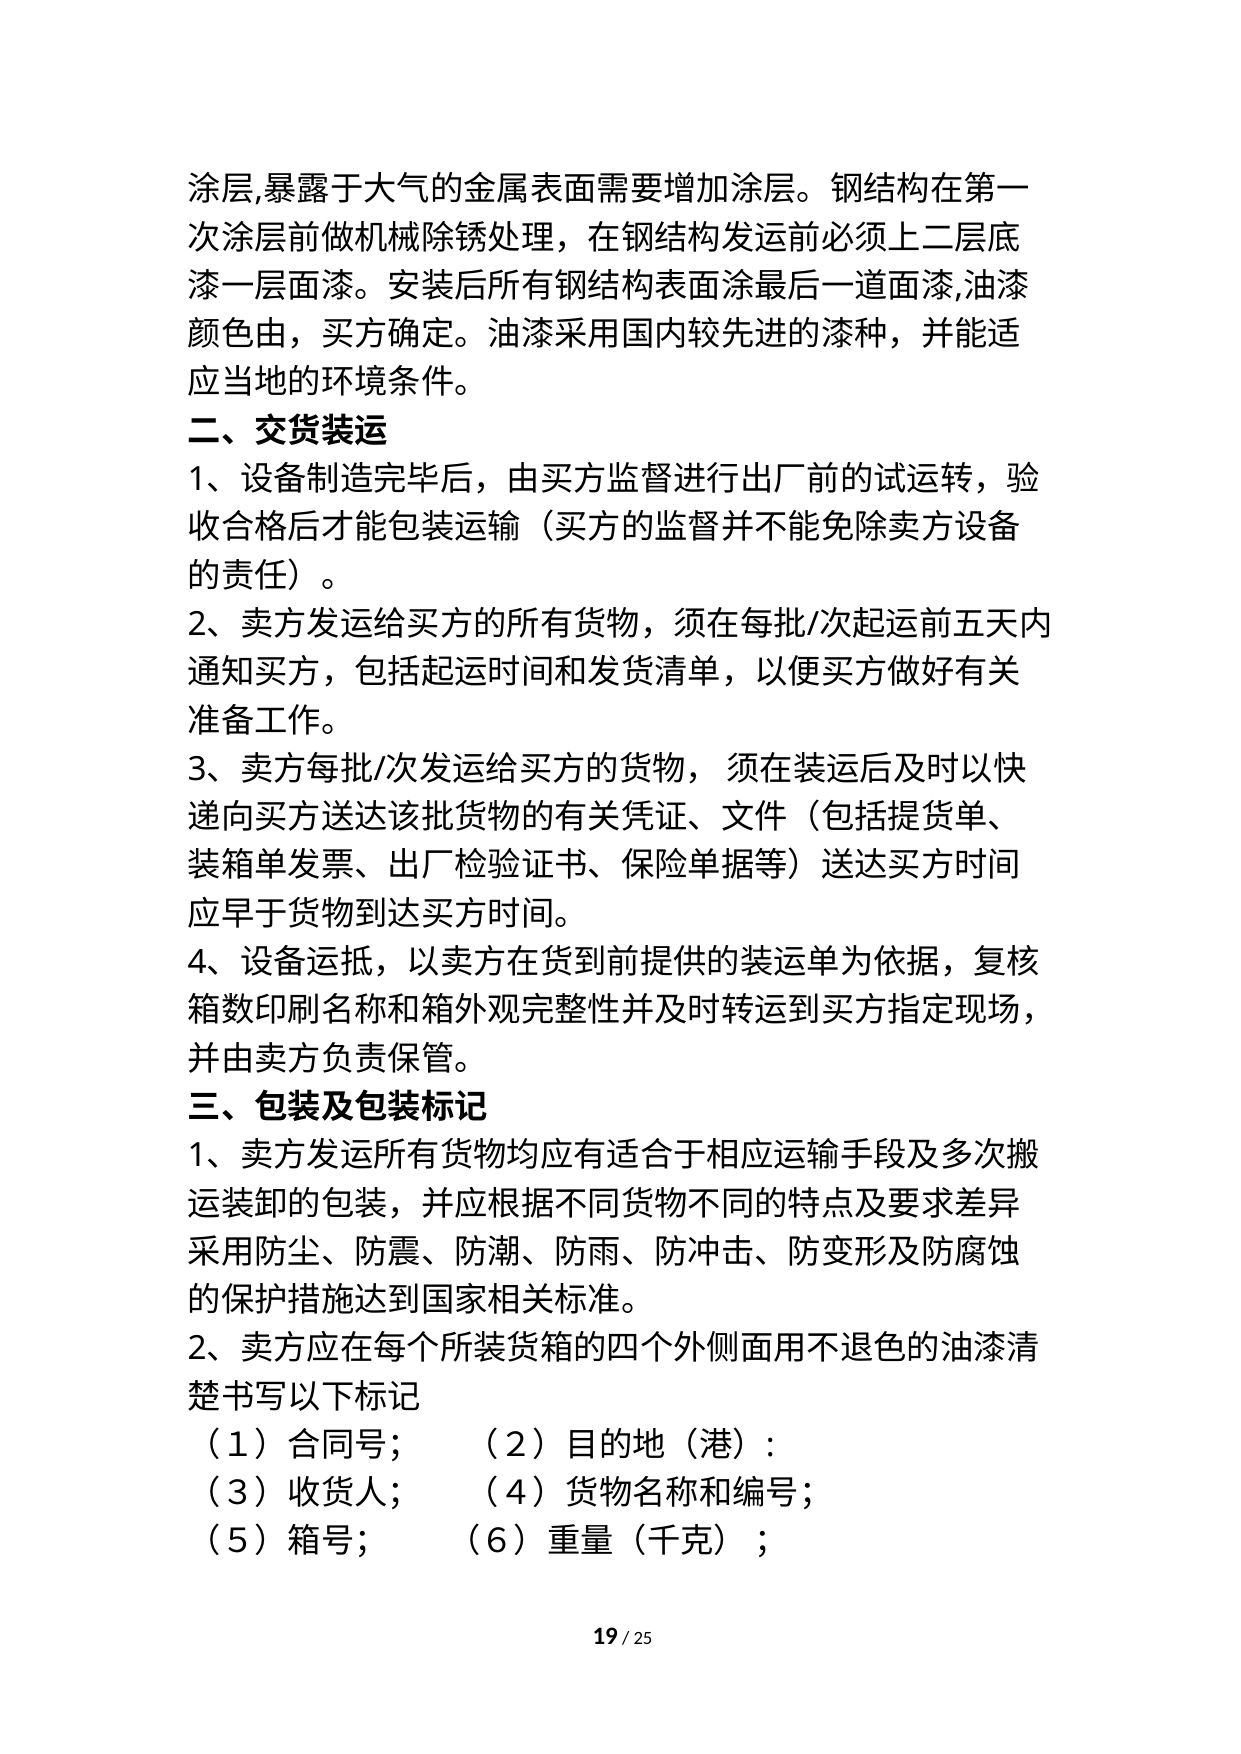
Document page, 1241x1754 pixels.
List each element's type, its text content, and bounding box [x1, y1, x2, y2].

text 二、交货装运 [187, 403, 1053, 452]
text 4、设备运抵，以卖方在货到前提供的装运单为依据，复核箱数印刷名称和箱外观完整性并及时转运到买方指定现场，并由卖方负责保管。 [187, 935, 1053, 1079]
text 三、包装及包装标记 [187, 1079, 1053, 1128]
text 3、卖方每批/次发运给买方的货物， 须在装运后及时以快递向买方送达该批货物的有关凭证、文件（包括提货单、装箱单发票、出厂检验证书、保险单据等）送达买方时间应早于货物到达买方时间。 [187, 742, 1053, 935]
text 2、卖方应在每个所装货箱的四个外侧面用不退色的油漆清楚书写以下标记 [187, 1321, 1053, 1418]
text 1、卖方发运所有货物均应有适合于相应运输手段及多次搬运装卸的包装，并应根据不同货物不同的特点及要求差异采用防尘、防震、防潮、防雨、防冲击、防变形及防腐蚀的保护措施达到国家相关标准。 [187, 1128, 1053, 1321]
text （５）箱号； （６）重量（千克） ； [187, 1514, 1053, 1562]
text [187, 162, 1053, 403]
text （１）合同号； （２）目的地（港）: [187, 1418, 1053, 1466]
text 2、卖方发运给买方的所有货物，须在每批/次起运前五天内通知买方，包括起运时间和发货清单，以便买方做好有关准备工作。 [187, 597, 1053, 742]
text （３）收货人； （４）货物名称和编号； [187, 1466, 1053, 1514]
text 1、设备制造完毕后，由买方监督进行出厂前的试运转，验收合格后才能包装运输（买方的监督并不能免除卖方设备的责任）。 [187, 452, 1053, 597]
